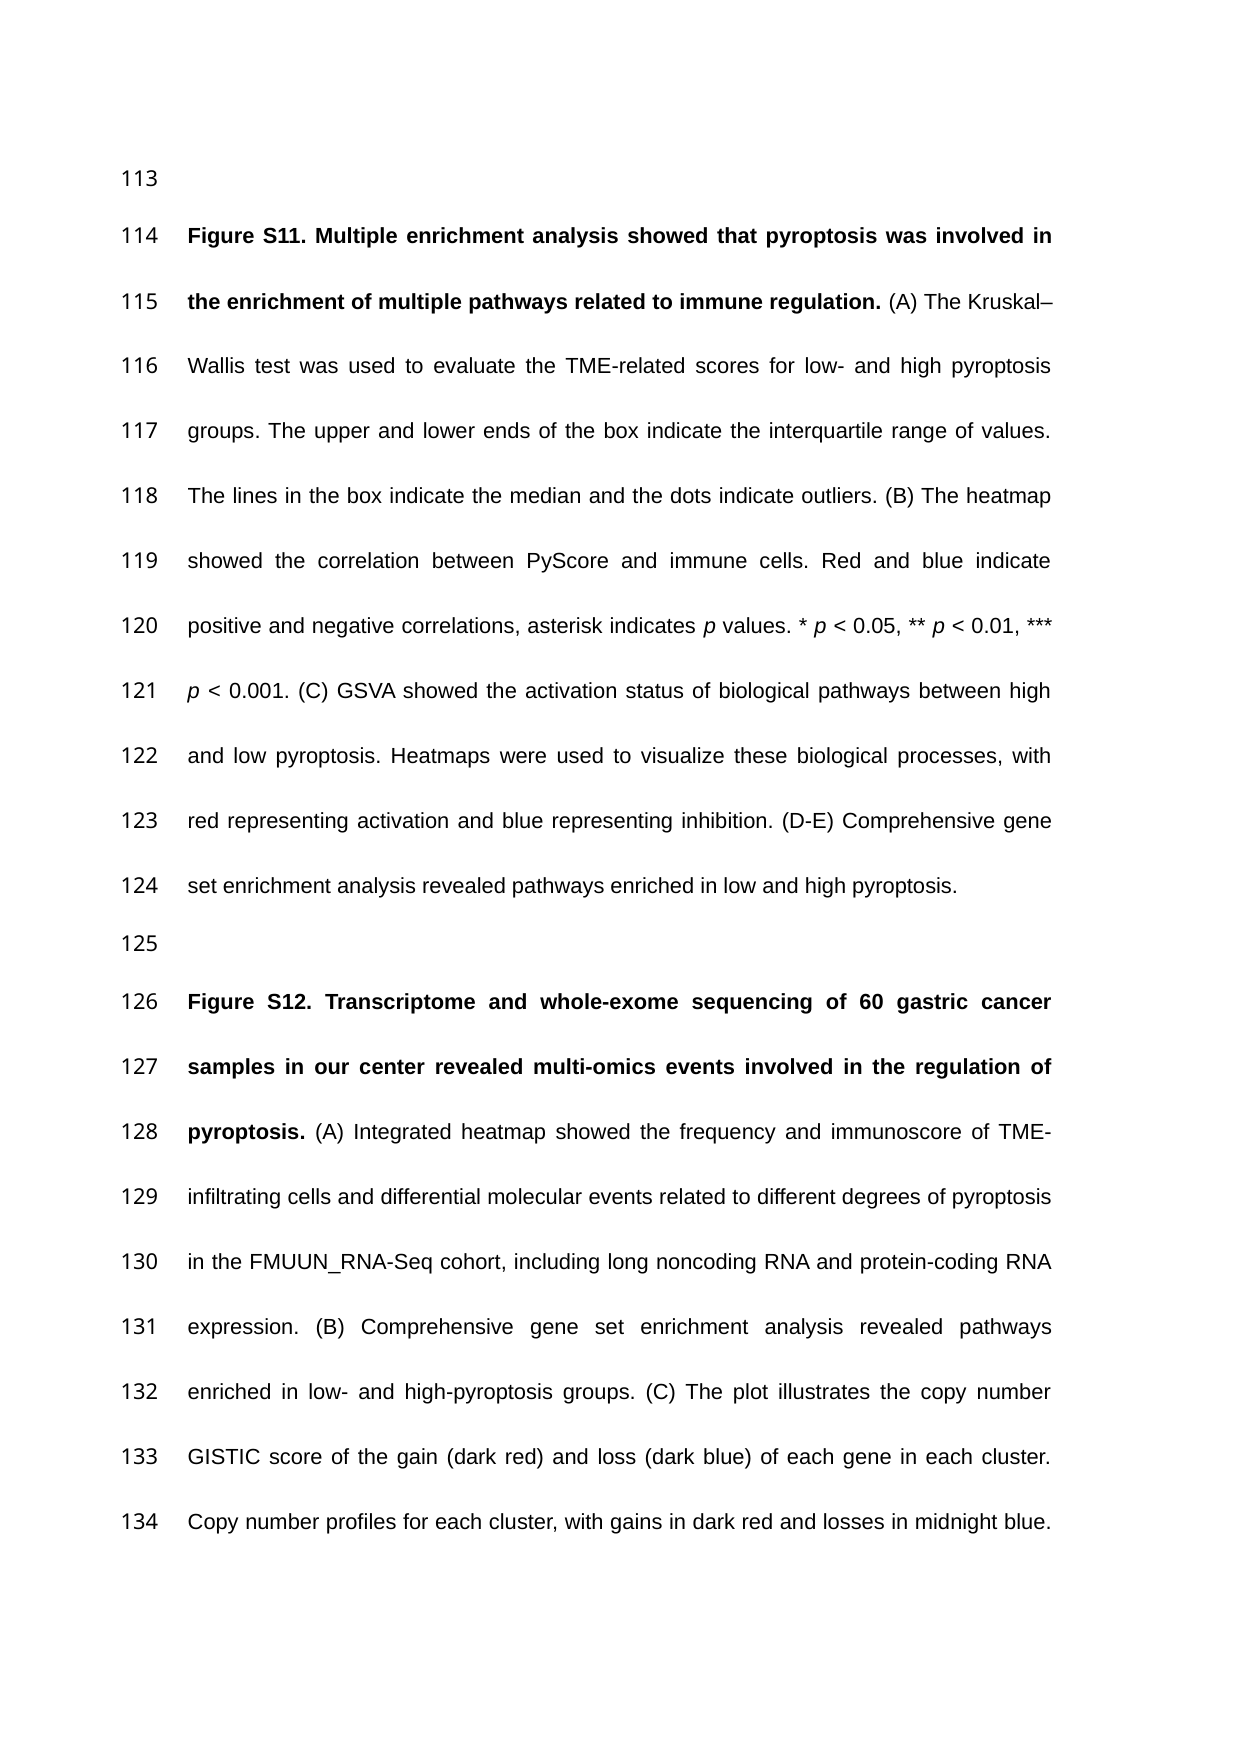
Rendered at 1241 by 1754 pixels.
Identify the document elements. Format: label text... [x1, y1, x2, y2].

text Figure S11. Multiple enrichment analysis showed that pyroptosis was involved in the enrichment of multiple pathways related to immune regulation. (A) The Kruskal–Wallis test was used to evaluate the TME-related scores for low- and high pyroptosis groups. The upper and lower ends of the box indicate the interquartile range of values. The lines in the box indicate the median and the dots indicate outliers. (B) The heatmap showed the correlation between PyScore and immune cells. Red and blue indicate positive and negative correlations, asterisk indicates p values. * p < 0.05, ** p < 0.01, *** p < 0.001. (C) GSVA showed the activation status of biological pathways between high and low pyroptosis. Heatmaps were used to visualize these biological processes, with red representing activation and blue representing inhibition. (D-E) Comprehensive gene set enrichment analysis revealed pathways enriched in low and high pyroptosis. [187, 220, 1053, 902]
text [187, 985, 1053, 1538]
